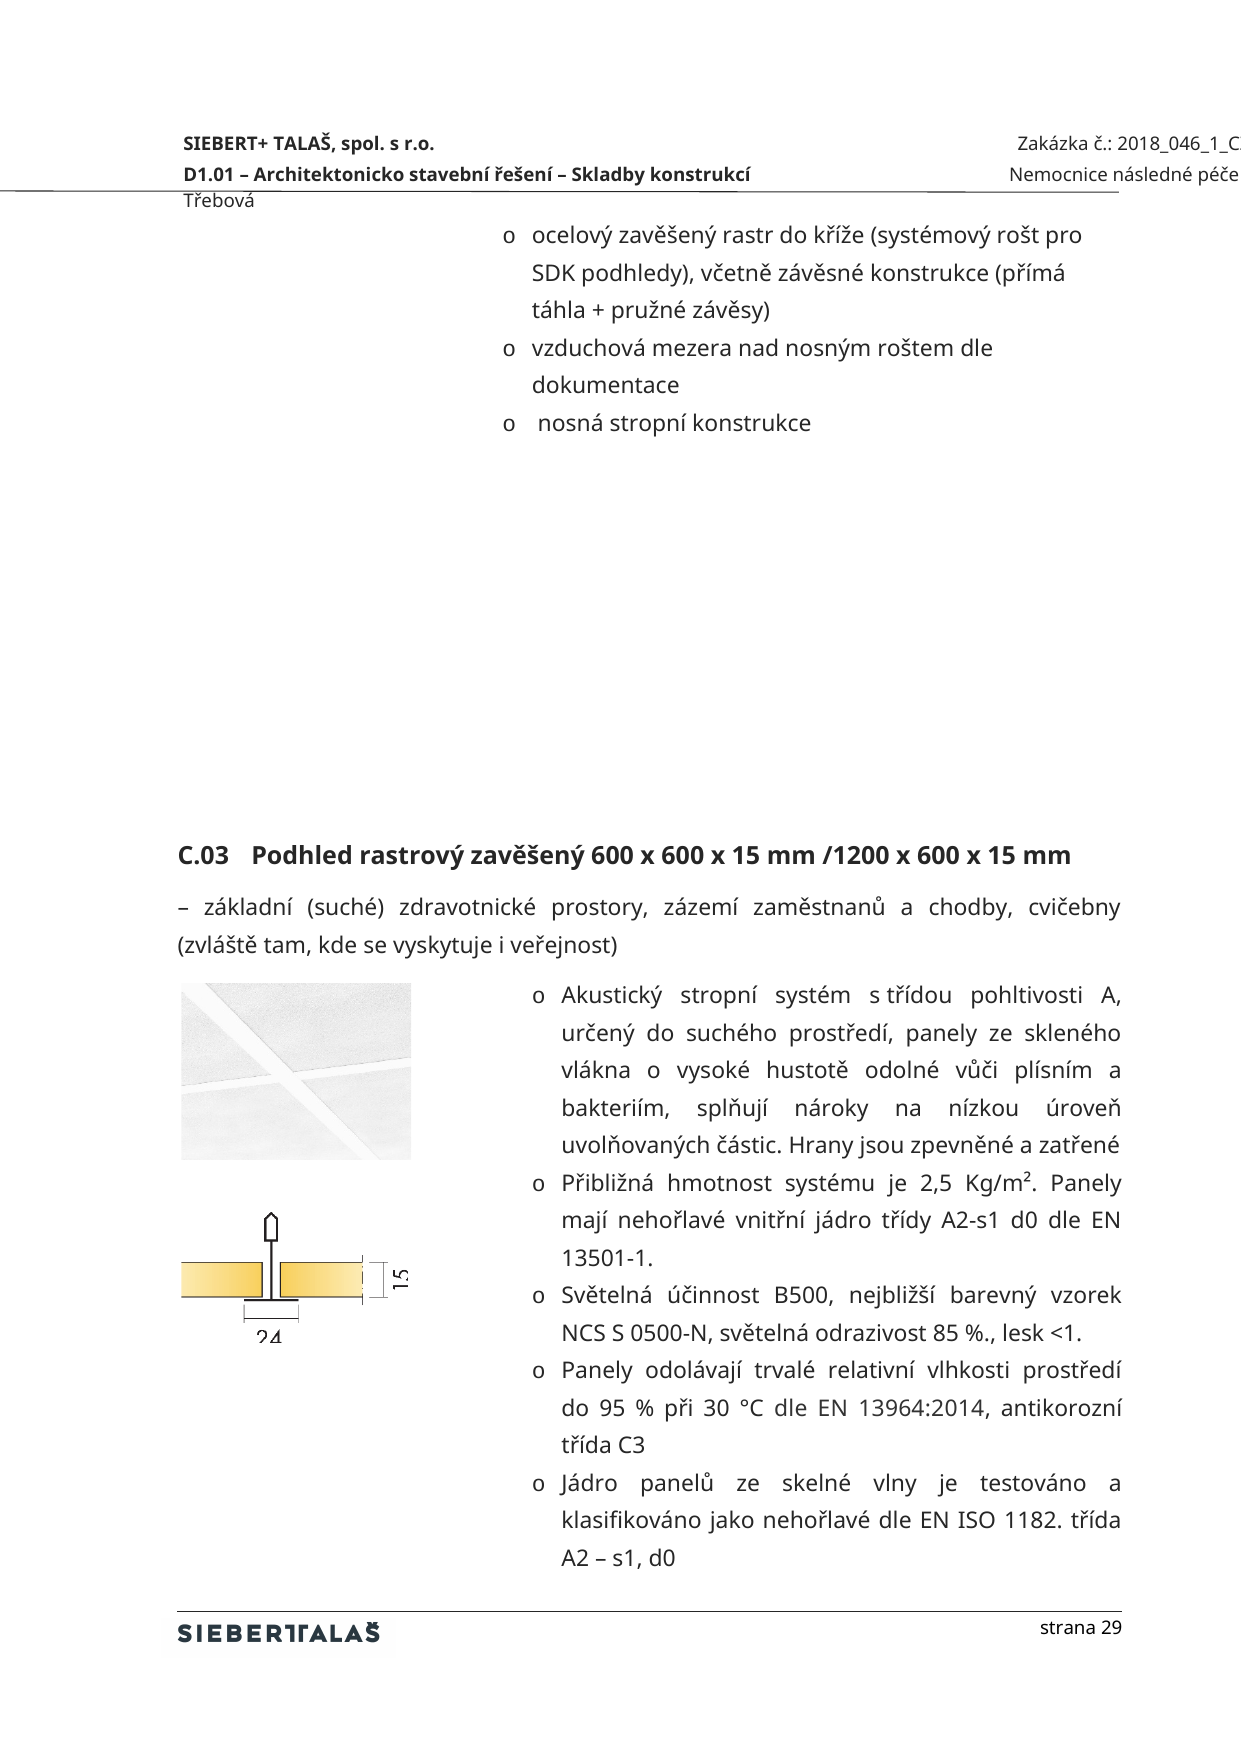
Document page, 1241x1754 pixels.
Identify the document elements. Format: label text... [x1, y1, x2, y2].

text – základní (suché) zdravotnické prostory, zázemí zaměstnanů a chodby, cvičebny (zvláště tam, kde se vyskytuje i veřejnost) [177, 891, 1122, 960]
list vzduchová mezera nad nosným roštem dle dokumentace [502, 332, 1122, 400]
picture [160, 1618, 397, 1658]
picture [179, 1210, 408, 1342]
list Přibližná hmotnost systému je 2,5 Kg/m². Panely mají nehořlavé vnitřní jádro třídy A2-s1 d0 dle EN 13501-1. [532, 1166, 1122, 1273]
list nosná stropní konstrukce [502, 407, 1122, 438]
list Panely odolávají trvalé relativní vlhkosti prostředí do 95 % při 30 °C dle EN 13964:2014, antikorozní třída C3 [532, 1354, 1122, 1461]
list Jádro panelů ze skelné vlny je testováno a klasifikováno jako nehořlavé dle EN ISO 1182. třída A2 – s1, d0 [532, 1467, 1122, 1573]
picture [179, 983, 411, 1159]
list Akustický stropní systém s třídou pohltivosti A, určený do suchého prostředí, panely ze skleného vlákna o vysoké hustotě odolné vůči plísním a bakteriím, splňují nároky na nízkou úroveň uvolňovaných částic. Hrany jsou zpevněné a zatřené [532, 979, 1122, 1160]
list Světelná účinnost B500, nejbližší barevný vzorek NCS S 0500-N, světelná odrazivost 85 %., lesk <1. [532, 1279, 1122, 1348]
list ocelový zavěšený rastr do kříže (systémový rošt pro SDK podhledy), včetně závěsné konstrukce (přímá táhla + pružné závěsy) [502, 219, 1122, 325]
text C.03 Podhled rastrový zavěšený 600 x 600 x 15 mm /1200 x 600 x 15 mm [177, 838, 1122, 872]
